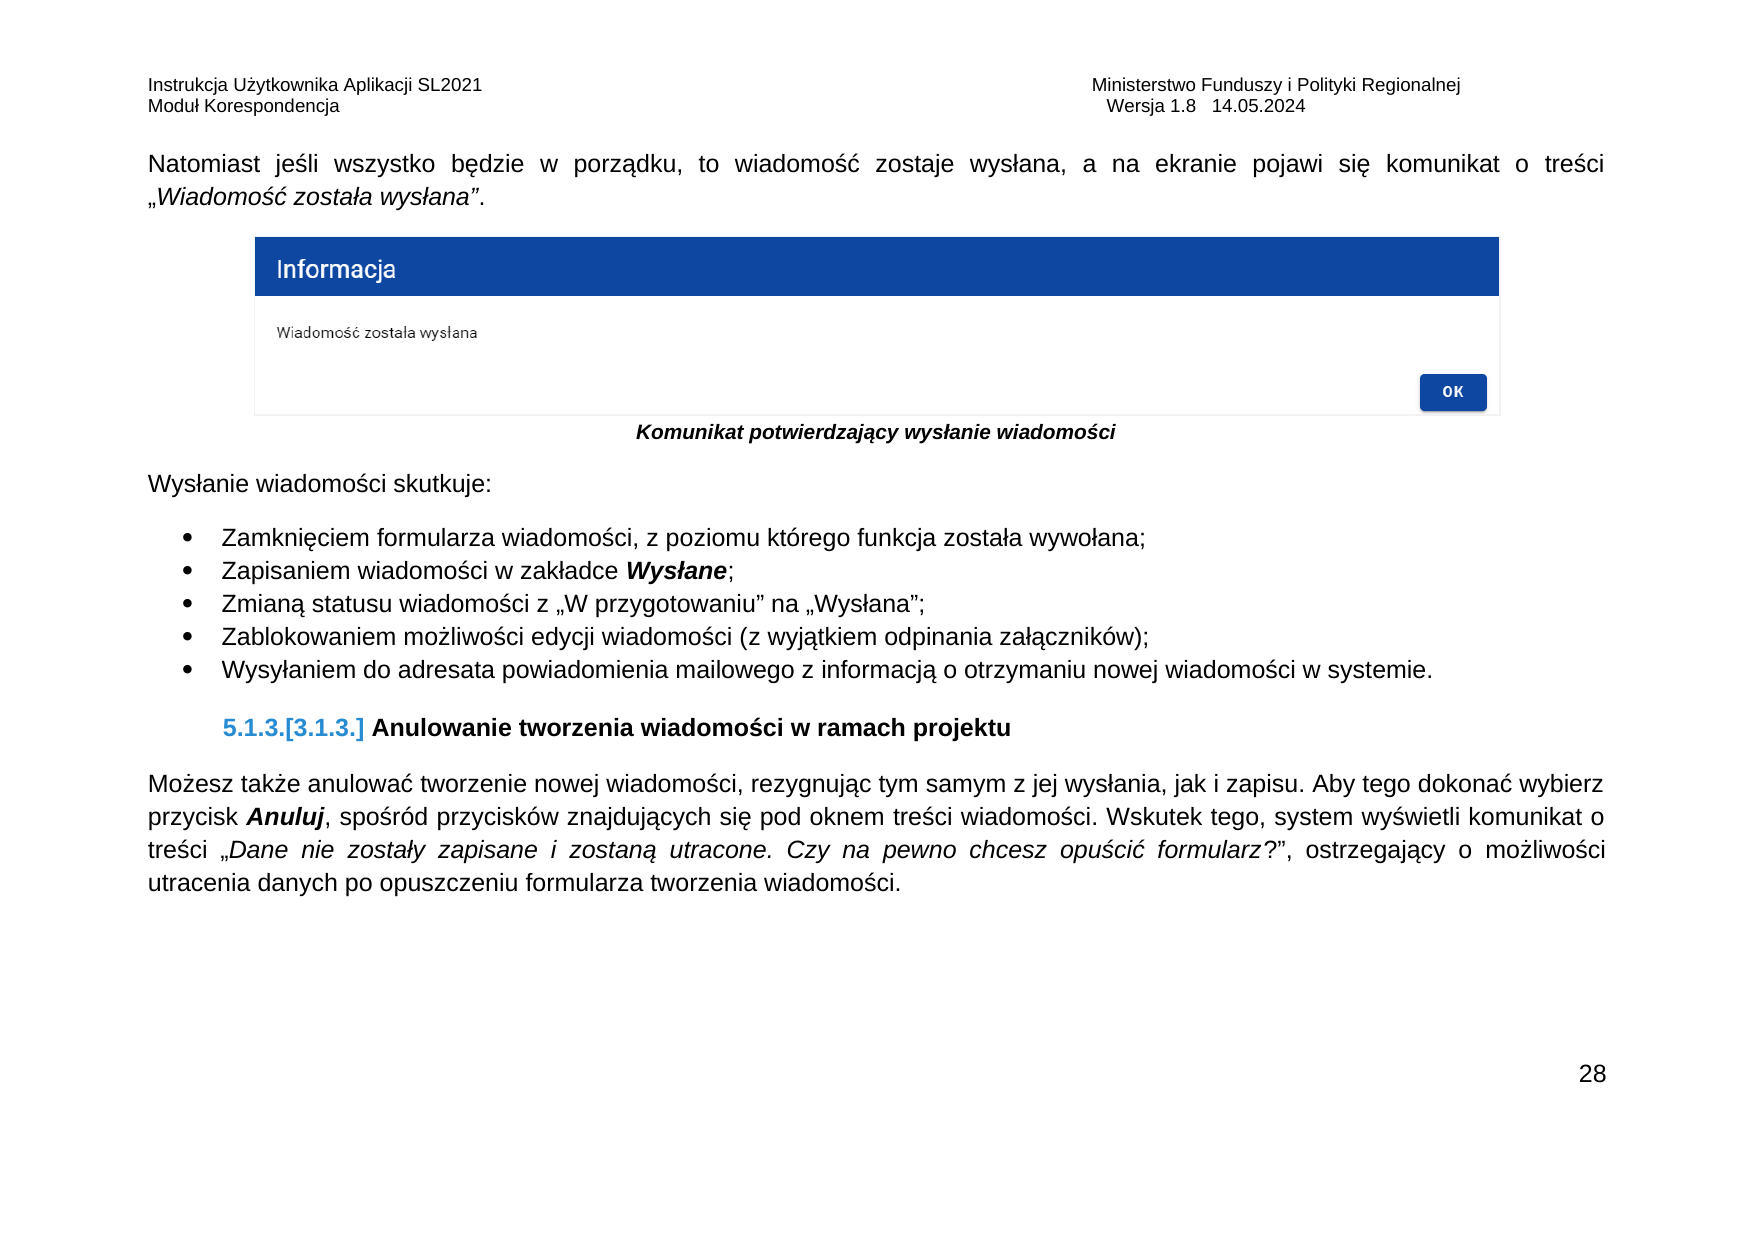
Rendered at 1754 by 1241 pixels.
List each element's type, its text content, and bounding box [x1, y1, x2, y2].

text Możesz także anulować tworzenie nowej wiadomości, rezygnując tym samym z jej wysłania, jak i zapisu. Aby tego dokonać wybierz przycisk Anuluj, spośród przycisków znajdujących się pod oknem treści wiadomości. Wskutek tego, system wyświetli komunikat o treści „Dane nie zostały zapisane i zostaną utracone. Czy na pewno chcesz opuścić formularz?”, ostrzegający o możliwości utracenia danych po opuszczeniu formularza tworzenia wiadomości. [148, 769, 1606, 897]
text Wysyłaniem do adresata powiadomienia mailowego z informacją o otrzymaniu nowej wiadomości w systemie. [183, 655, 1606, 684]
text Zmianą statusu wiadomości z „W przygotowaniu” na „Wysłana”; [183, 589, 1606, 618]
picture [255, 237, 1499, 414]
text Komunikat potwierdzający wysłanie wiadomości [148, 420, 1606, 444]
text Wysłanie wiadomości skutkuje: [148, 469, 1606, 498]
text Zapisaniem wiadomości w zakładce Wysłane; [183, 556, 1606, 585]
text Zamknięciem formularza wiadomości, z poziomu którego funkcja została wywołana; [183, 523, 1606, 552]
text Zablokowaniem możliwości edycji wiadomości (z wyjątkiem odpinania załączników); [183, 622, 1606, 651]
subtitle Anulowanie tworzenia wiadomości w ramach projektu [223, 713, 1606, 742]
text Natomiast jeśli wszystko będzie w porządku, to wiadomość zostaje wysłana, a na ekranie pojawi się komunikat o treści „Wiadomość została wysłana”. [148, 149, 1606, 211]
